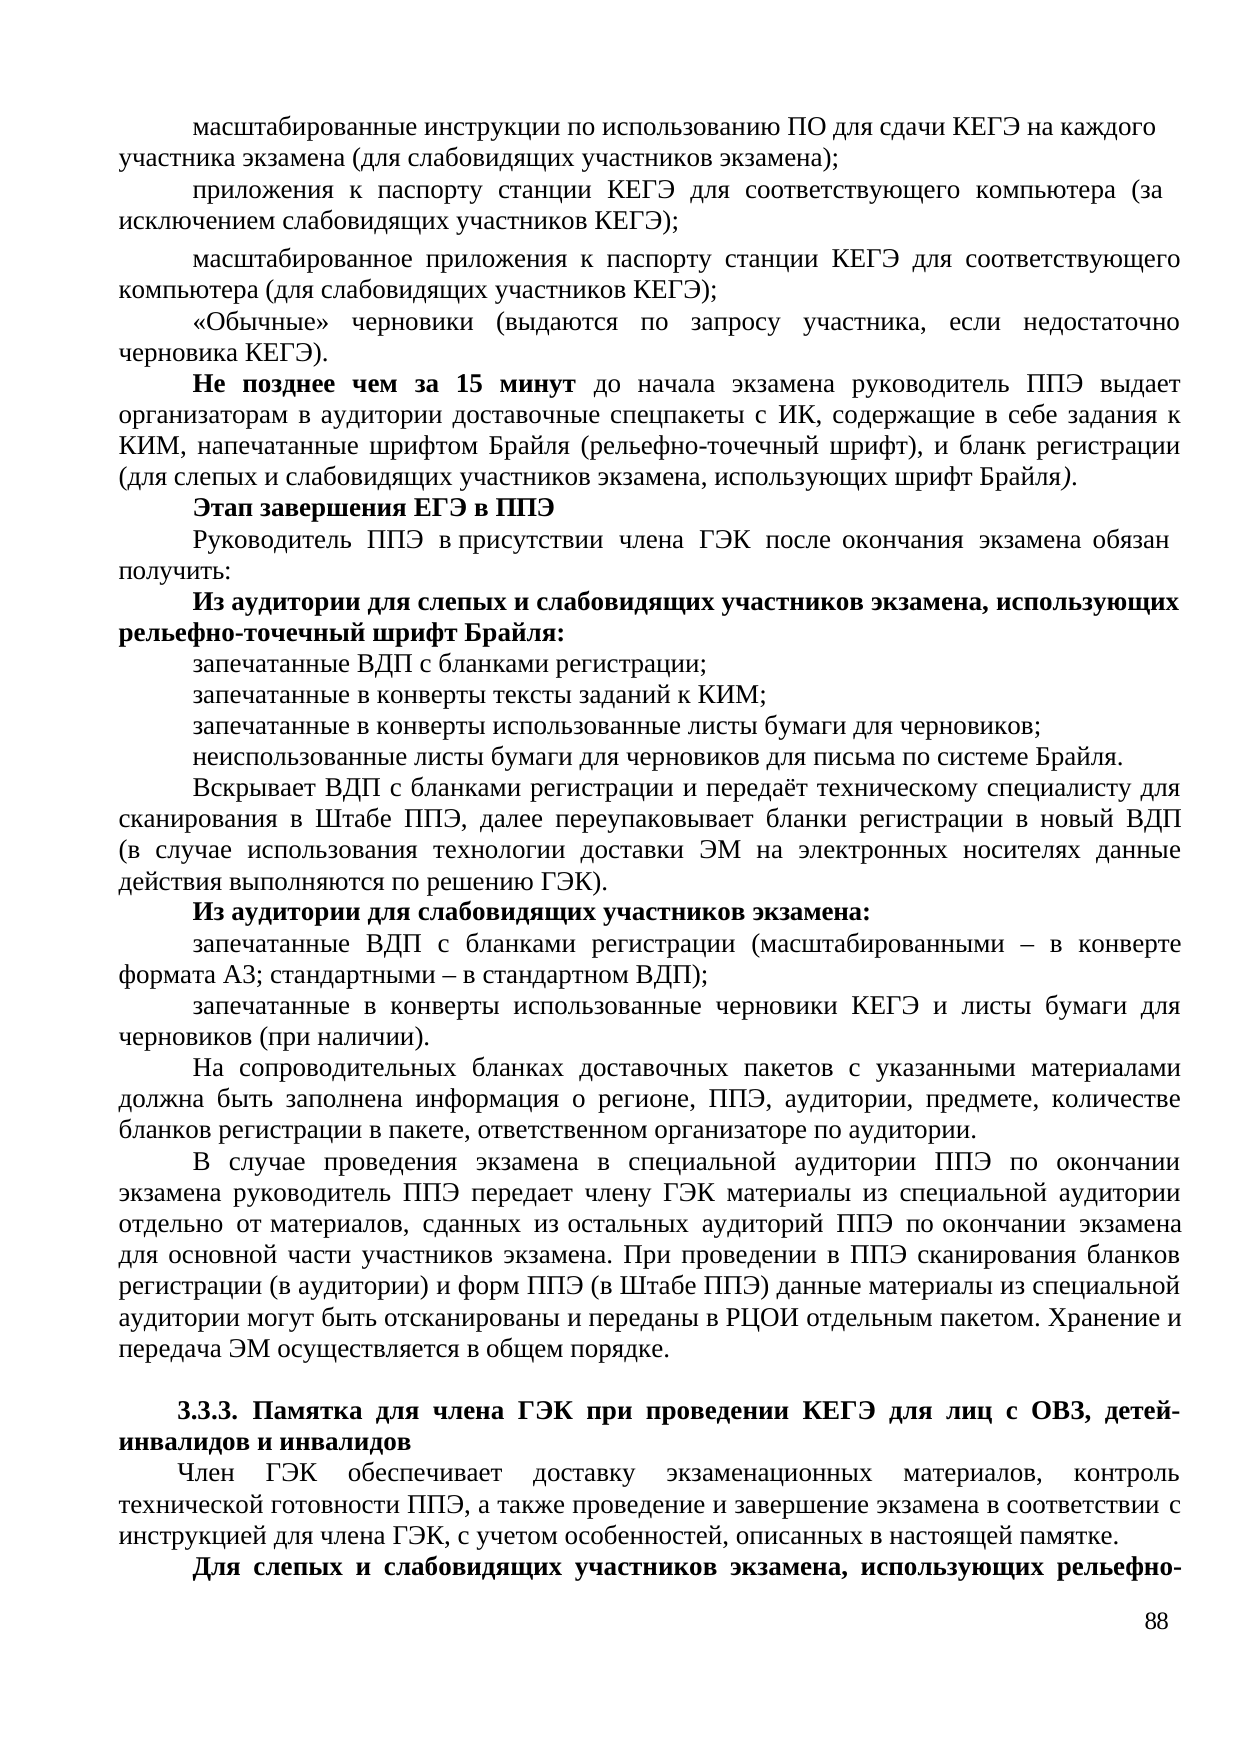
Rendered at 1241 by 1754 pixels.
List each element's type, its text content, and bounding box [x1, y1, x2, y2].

subtitle Памятка для члена ГЭК при проведении КЕГЭ для лиц с ОВЗ, детей- инвалидов и инвалидов [118, 1394, 1182, 1456]
text Вскрывает ВДП с бланками регистрации и передаёт техническому специалисту для сканирования в Штабе ППЭ, далее переупаковывает бланки регистрации в новый ВДП (в случае использования технологии доставки ЭМ на электронных носителях данные действия выполняются по решению ГЭК). [118, 771, 1182, 896]
text приложения к паспорту станции КЕГЭ для соответствующего компьютера (за исключением слабовидящих участников КЕГЭ); [118, 173, 1217, 235]
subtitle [118, 1550, 1183, 1581]
text запечатанные ВДП с бланками регистрации; запечатанные в конверты тексты заданий к КИМ; [192, 647, 829, 710]
subtitle Этап завершения ЕГЭ в ППЭ [192, 492, 1217, 523]
text запечатанные в конверты использованные черновики КЕГЭ и листы бумаги для черновиков (при наличии). [118, 990, 1181, 1051]
text запечатанные ВДП с бланками регистрации (масштабированными – в конверте формата А3; стандартными – в стандартном ВДП); [118, 927, 1183, 989]
text Руководитель ППЭ в присутствии члена ГЭК после окончания экзамена обязан получить: [118, 523, 1217, 585]
text Член ГЭК обеспечивает доставку экзаменационных материалов, контроль технической готовности ППЭ, а также проведение и завершение экзамена в соответствии с инструкцией для члена ГЭК, с учетом особенностей, описанных в настоящей памятке. [118, 1457, 1181, 1550]
text масштабированное приложения к паспорту станции КЕГЭ для соответствующего компьютера (для слабовидящих участников КЕГЭ); [118, 243, 1182, 304]
text «Обычные» черновики (выдаются по запросу участника, если недостаточно черновика КЕГЭ). [118, 304, 1181, 367]
subtitle Из аудитории для слабовидящих участников экзамена: [192, 896, 1217, 927]
text В случае проведения экзамена в специальной аудитории ППЭ по окончании экзамена руководитель ППЭ передает члену ГЭК материалы из специальной аудитории отдельно от материалов, сданных из остальных аудиторий ППЭ по окончании экзамена для основной части участников экзамена. При проведении в ППЭ сканирования бланков регистрации (в аудитории) и форм ППЭ (в Штабе ППЭ) данные материалы из специальной аудитории могут быть отсканированы и переданы в РЦОИ отдельным пакетом. Хранение и передача ЭМ осуществляется в общем порядке. [118, 1145, 1182, 1363]
subtitle Из аудитории для слепых и слабовидящих участников экзамена, использующих рельефно-точечный шрифт Брайля: [118, 585, 1179, 647]
text Не позднее чем за 15 минут до начала экзамена руководитель ППЭ выдает организаторам в аудитории доставочные спецпакеты с ИК, содержащие в себе задания к КИМ, напечатанные шрифтом Брайля (рельефно-точечный шрифт), и бланк регистрации (для слепых и слабовидящих участников экзамена, использующих шрифт Брайля). [118, 367, 1181, 492]
text запечатанные в конверты использованные листы бумаги для черновиков; неиспользованные листы бумаги для черновиков для письма по системе Брайля. [192, 710, 1217, 771]
text масштабированные инструкции по использованию ПО для сдачи КЕГЭ на каждого участника экзамена (для слабовидящих участников экзамена); [118, 110, 1217, 173]
text На сопроводительных бланках доставочных пакетов с указанными материалами должна быть заполнена информация о регионе, ППЭ, аудитории, предмете, количестве бланков регистрации в пакете, ответственном организаторе по аудитории. [118, 1051, 1182, 1144]
